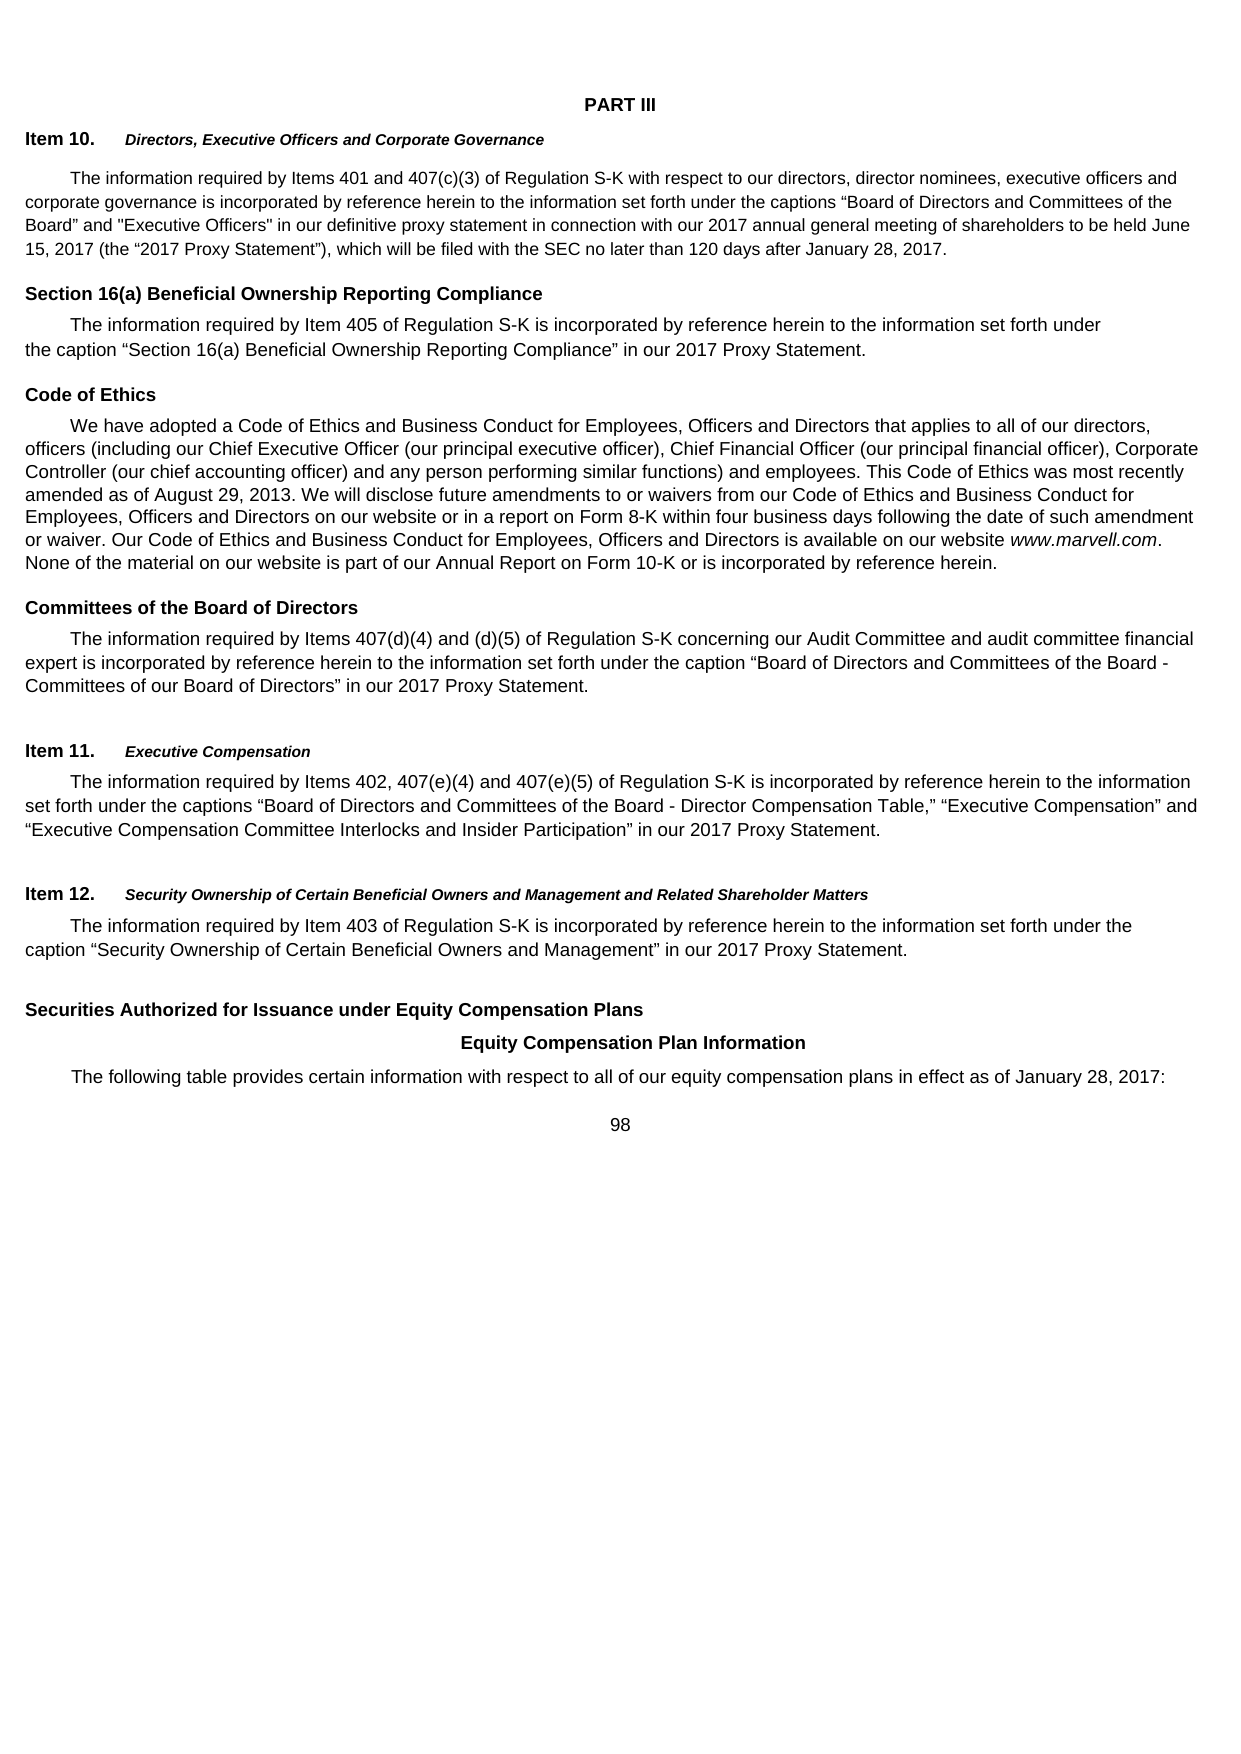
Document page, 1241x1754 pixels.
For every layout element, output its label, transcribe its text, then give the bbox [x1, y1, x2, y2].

text PART III [25, 94, 1215, 116]
text We have adopted a Code of Ethics and Business Conduct for Employees, Officers and Directors that applies to all of our directors, officers (including our Chief Executive Officer (our principal executive officer), Chief Financial Officer (our principal financial officer), Corporate Controller (our chief accounting officer) and any person performing similar functions) and employees. This Code of Ethics was most recently amended as of August 29, 2013. We will disclose future amendments to or waivers from our Code of Ethics and Business Conduct for Employees, Officers and Directors on our website or in a report on Form 8-K within four business days following the date of such amendment or waiver. Our Code of Ethics and Business Conduct for Employees, Officers and Directors is available on our website www.marvell.com. None of the material on our website is part of our Annual Report on Form 10-K or is incorporated by reference herein. [25, 415, 1205, 573]
text The information required by Items 407(d)(4) and (d)(5) of Regulation S-K concerning our Audit Committee and audit committee financial expert is incorporated by reference herein to the information set forth under the caption “Board of Directors and Committees of the Board - Committees of our Board of Directors” in our 2017 Proxy Statement. [25, 628, 1199, 697]
text Section 16(a) Beneficial Ownership Reporting Compliance [25, 282, 1213, 304]
text Equity Compensation Plan Information [460, 1032, 1213, 1054]
text 98 [25, 1114, 1215, 1136]
text Item 11. Executive Compensation [25, 740, 1213, 761]
text The following table provides certain information with respect to all of our equity compensation plans in effect as of January 28, 2017: [71, 1066, 1213, 1088]
text Item 12. Security Ownership of Certain Beneficial Owners and Management and Related Shareholder Matters [25, 883, 1213, 905]
text The information required by Item 405 of Regulation S-K is incorporated by reference herein to the information set forth under the caption “Section 16(a) Beneficial Ownership Reporting Compliance” in our 2017 Proxy Statement. [25, 314, 1107, 360]
text Item 10. Directors, Executive Officers and Corporate Governance [25, 128, 1213, 149]
text Securities Authorized for Issuance under Equity Compensation Plans [25, 998, 1213, 1020]
text Committees of the Board of Directors [25, 597, 1213, 618]
text The information required by Items 401 and 407(c)(3) of Regulation S-K with respect to our directors, director nominees, executive officers and corporate governance is incorporated by reference herein to the information set forth under the captions “Board of Directors and Committees of the Board” and "Executive Officers" in our definitive proxy statement in connection with our 2017 annual general meeting of shareholders to be held June 15, 2017 (the “2017 Proxy Statement”), which will be filed with the SEC no later than 120 days after January 28, 2017. [25, 168, 1203, 259]
text The information required by Items 402, 407(e)(4) and 407(e)(5) of Regulation S-K is incorporated by reference herein to the information set forth under the captions “Board of Directors and Committees of the Board - Director Compensation Table,” “Executive Compensation” and “Executive Compensation Committee Interlocks and Insider Participation” in our 2017 Proxy Statement. [25, 771, 1213, 840]
text The information required by Item 403 of Regulation S-K is incorporated by reference herein to the information set forth under the caption “Security Ownership of Certain Beneficial Owners and Management” in our 2017 Proxy Statement. [25, 914, 1182, 961]
text Code of Ethics [25, 383, 1213, 405]
